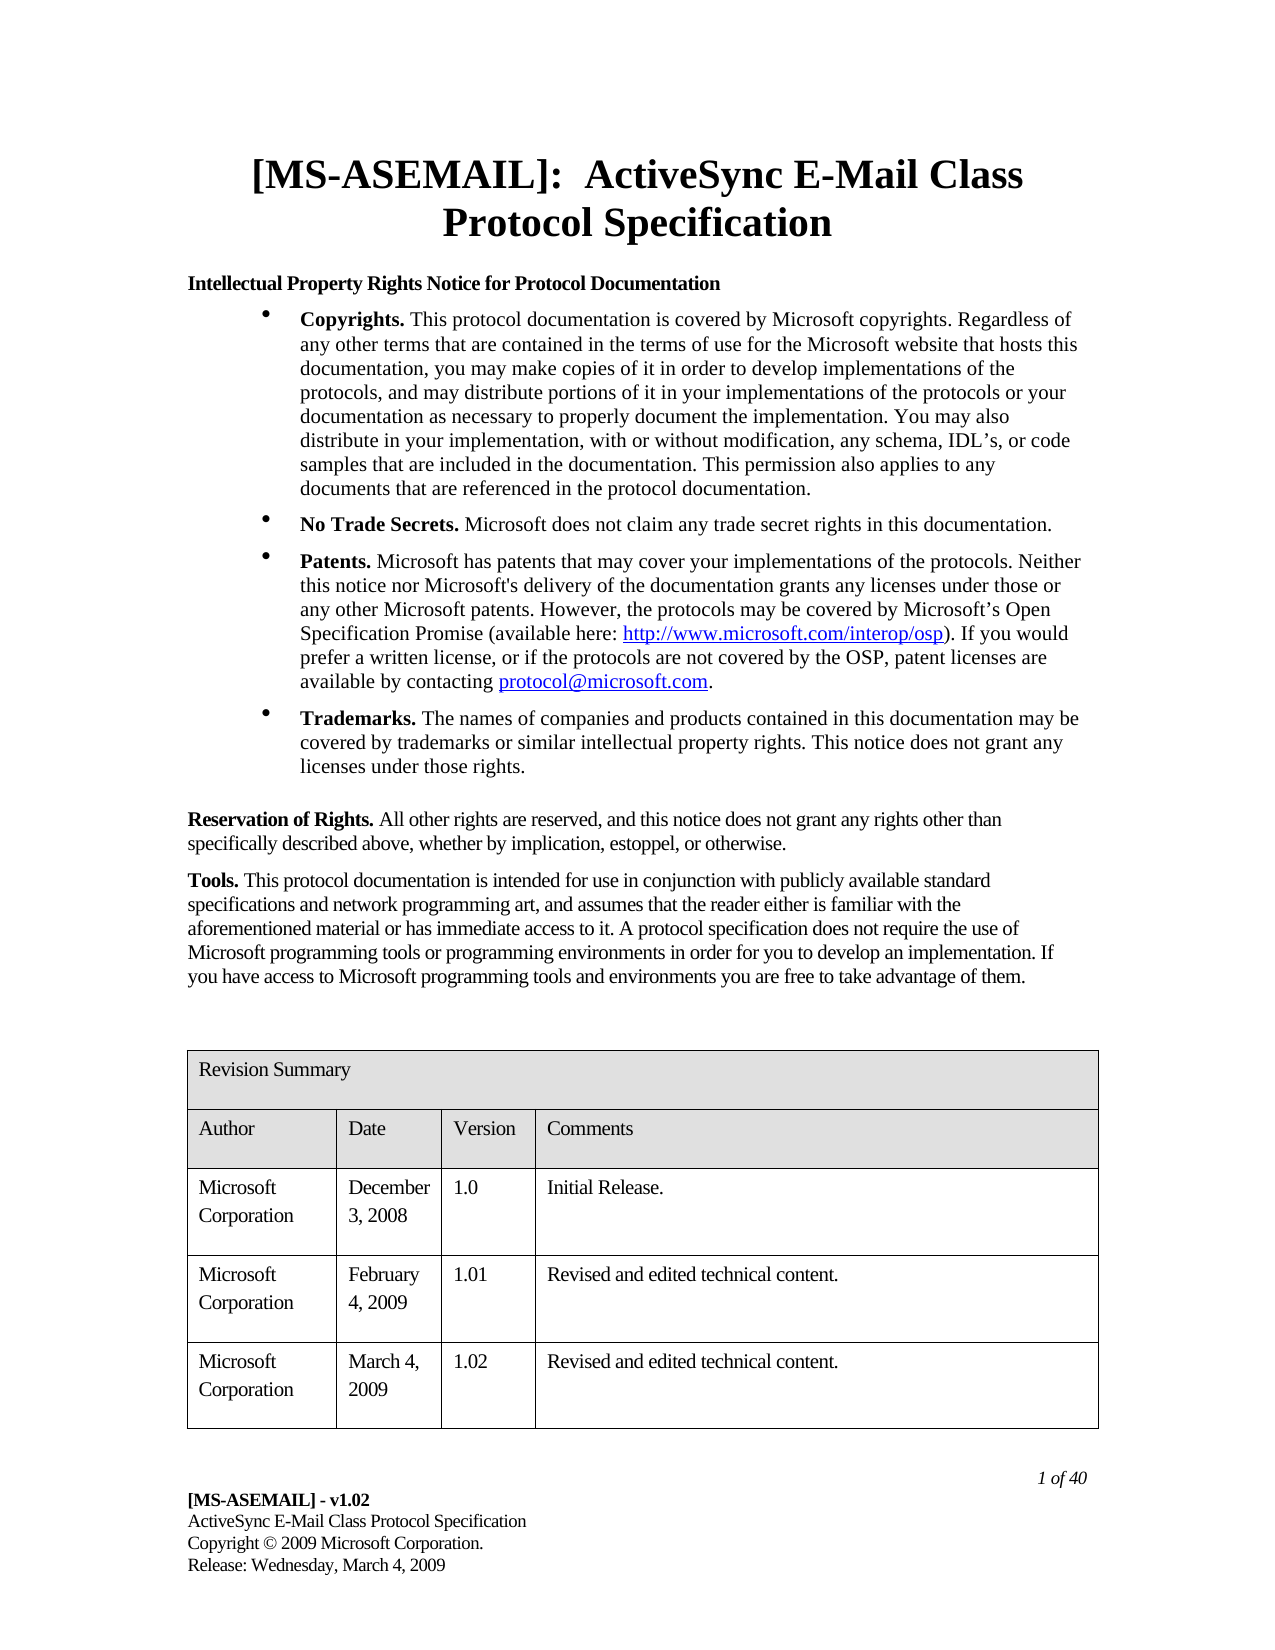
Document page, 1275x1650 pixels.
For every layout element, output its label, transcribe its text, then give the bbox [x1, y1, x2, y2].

list No Trade Secrets. Microsoft does not claim any trade secret rights in this documentation. [262, 512, 1087, 536]
table_cell Revised and edited technical content. [536, 1343, 1098, 1428]
table_cell Microsoft Corporation [188, 1169, 336, 1255]
text [MS-ASEMAIL]: ActiveSync E-Mail Class Protocol Specification [187, 150, 1087, 246]
table_cell Date [337, 1110, 441, 1168]
table_cell Version [442, 1110, 535, 1168]
list Copyrights. This protocol documentation is covered by Microsoft copyrights. Regardless of any other terms that are contained in the terms of use for the Microsoft website that hosts this documentation, you may make copies of it in order to develop implementations of the protocols, and may distribute portions of it in your implementations of the protocols or your documentation as necessary to properly document the implementation. You may also distribute in your implementation, with or without modification, any schema, IDL’s, or code samples that are included in the documentation. This permission also applies to any documents that are referenced in the protocol documentation. [262, 307, 1087, 500]
table_cell Microsoft Corporation [188, 1343, 336, 1428]
text Intellectual Property Rights Notice for Protocol Documentation [187, 271, 1087, 295]
table_cell Revised and edited technical content. [536, 1256, 1098, 1342]
table_cell Initial Release. [536, 1169, 1098, 1255]
text Reservation of Rights. All other rights are reserved, and this notice does not grant any rights other than specifically described above, whether by implication, estoppel, or otherwise. [187, 807, 1087, 855]
table_cell 1.0 [442, 1169, 535, 1255]
text Tools. This protocol documentation is intended for use in conjunction with publicly available standard specifications and network programming art, and assumes that the reader either is familiar with the aforementioned material or has immediate access to it. A protocol specification does not require the use of Microsoft programming tools or programming environments in order for you to develop an implementation. If you have access to Microsoft programming tools and environments you are free to take advantage of them. [187, 868, 1087, 988]
table_header Revision Summary [188, 1051, 1098, 1109]
table_cell 1.01 [442, 1256, 535, 1342]
table_cell February 4, 2009 [337, 1256, 441, 1342]
table_cell March 4, 2009 [337, 1343, 441, 1428]
table_cell Author [188, 1110, 336, 1168]
table_cell 1.02 [442, 1343, 535, 1428]
table_cell Microsoft Corporation [188, 1256, 336, 1342]
table_cell Comments [536, 1110, 1098, 1168]
list Trademarks. The names of companies and products contained in this documentation may be covered by trademarks or similar intellectual property rights. This notice does not grant any licenses under those rights. [262, 706, 1087, 778]
table_cell December 3, 2008 [337, 1169, 441, 1255]
list Patents. Microsoft has patents that may cover your implementations of the protocols. Neither this notice nor Microsoft's delivery of the documentation grants any licenses under those or any other Microsoft patents. However, the protocols may be covered by Microsoft’s Open Specification Promise (available here: http://www.microsoft.com/interop/osp). If you would prefer a written license, or if the protocols are not covered by the OSP, patent licenses are available by contacting protocol@microsoft.com. [262, 549, 1087, 693]
